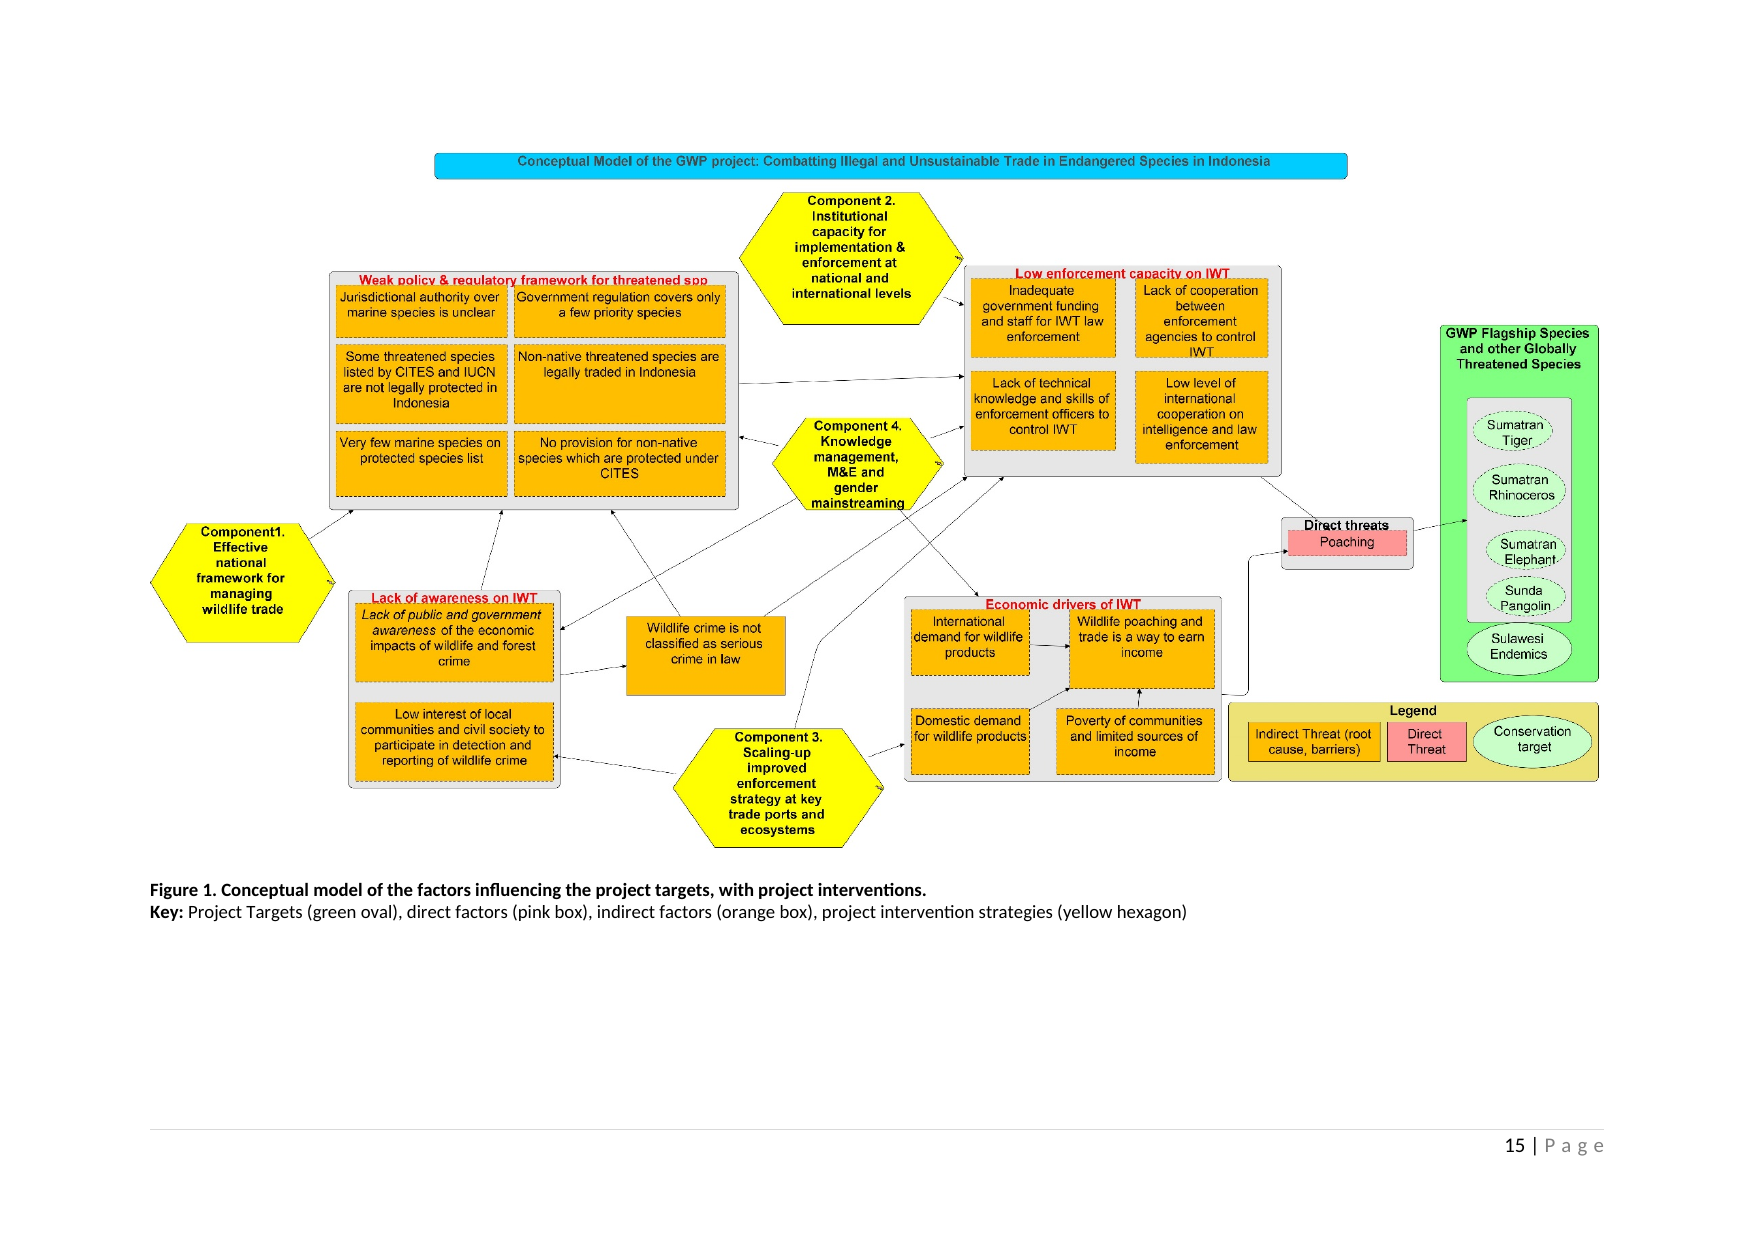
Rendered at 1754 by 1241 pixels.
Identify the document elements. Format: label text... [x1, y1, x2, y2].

text Figure 1. Conceptual model of the factors influencing the project targets, with project interventions. [150, 878, 1604, 901]
text Key: Project Targets (green oval), direct factors (pink box), indirect factors (orange box), project intervention strategies (yellow hexagon) [150, 901, 1604, 923]
picture [150, 150, 1604, 853]
